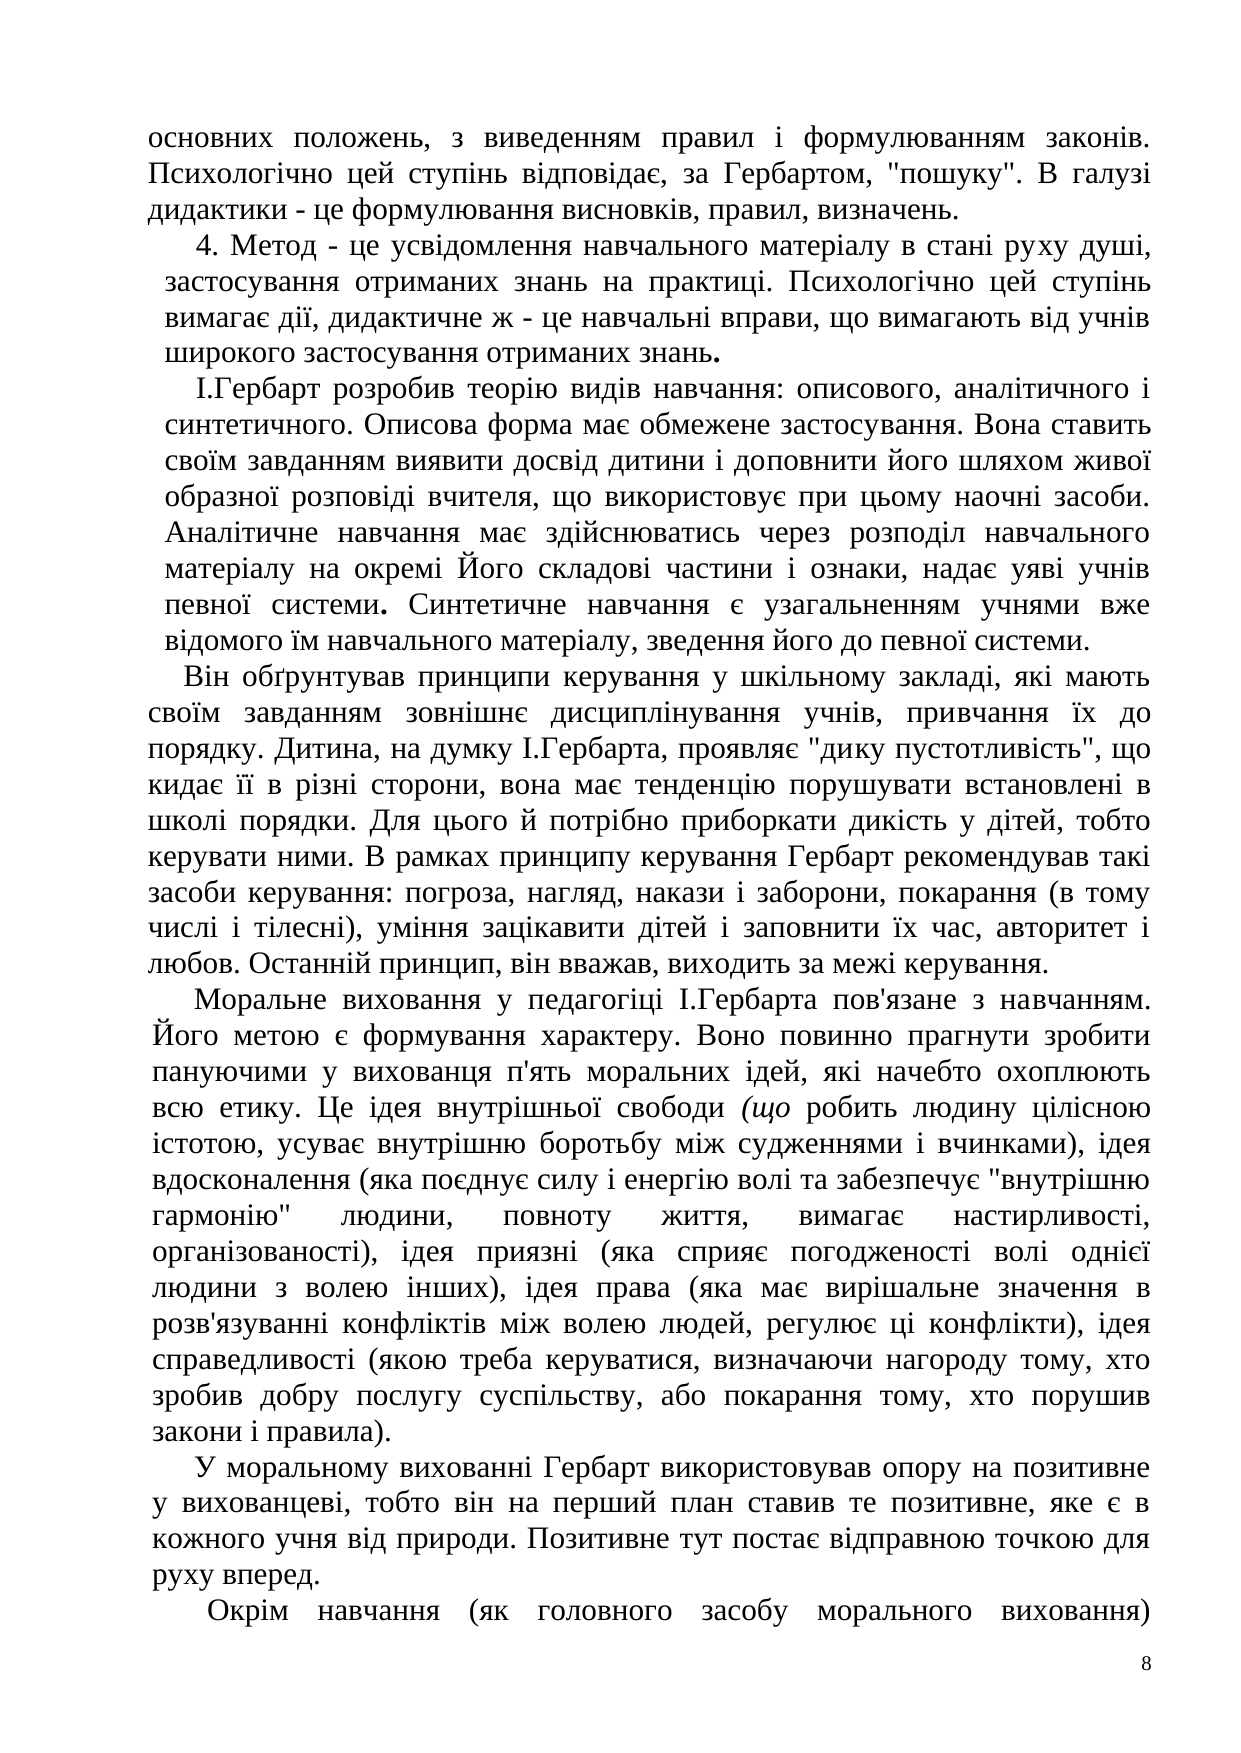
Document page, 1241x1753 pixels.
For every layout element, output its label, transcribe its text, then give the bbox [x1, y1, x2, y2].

text Він обґрунтував принципи керування у шкільному закладі, які мають своїм завданням зовнішнє дисциплінування учнів, привчання їх до порядку. Дитина, на думку І.Гербарта, проявляє "дику пустотливість", що кидає її в різні сторони, вона має тенденцію порушувати встановлені в школі порядки. Для цього й потрібно приборкати дикість у дітей, тобто керувати ними. В рамках принципу керування Гербарт рекомендував такі засоби керування: погроза, нагляд, накази і заборони, покарання (в тому числі і тілесні), уміння зацікавити дітей і заповнити їх час, авторитет і любов. Останній принцип, він вважав, виходить за межі керування. [148, 657, 1152, 981]
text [148, 1592, 1152, 1627]
text У моральному вихованні Гербарт використовував опору на позитивне у вихованцеві, тобто він на перший план ставив те позитивне, яке є в кожного учня від природи. Позитивне тут постає відправною точкою для руху вперед. [152, 1448, 1152, 1592]
text 4. Метод - це усвідомлення навчального матеріалу в стані руху душі, застосування отриманих знань на практиці. Психологічно цей ступінь вимагає дії, дидактичне ж - це навчальні вправи, що вимагають від учнів широкого застосування отриманих знань. [164, 226, 1152, 370]
text І.Гербарт розробив теорію видів навчання: описового, аналітичного і синтетичного. Описова форма має обмежене застосування. Вона ставить своїм завданням виявити досвід дитини і доповнити його шляхом живої образної розповіді вчителя, що використовує при цьому наочні засоби. Аналітичне навчання має здійснюватись через розподіл навчального матеріалу на окремі Його складові частини і ознаки, надає уяві учнів певної системи. Синтетичне навчання є узагальненням учнями вже відомого їм навчального матеріалу, зведення його до певної системи. [164, 370, 1152, 657]
text Моральне виховання у педагогіці І.Гербарта пов'язане з навчанням. Його метою є формування характеру. Воно повинно прагнути зробити пануючими у вихованця п'ять моральних ідей, які начебто охоплюють всю етику. Це ідея внутрішньої свободи (що робить людину цілісною істотою, усуває внутрішню боротьбу між судженнями і вчинками), ідея вдосконалення (яка поєднує силу і енергію волі та забезпечує "внутрішню гармонію" людини, повноту життя, вимагає настирливості, організованості), ідея приязні (яка сприяє погодженості волі однієї людини з волею інших), ідея права (яка має вирішальне значення в розв'язуванні конфліктів між волею людей, регулює ці конфлікти), ідея справедливості (якою треба керуватися, визначаючи нагороду тому, хто зробив добру послугу суспільству, або покарання тому, хто порушив закони і правила). [152, 981, 1152, 1448]
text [148, 118, 1152, 226]
